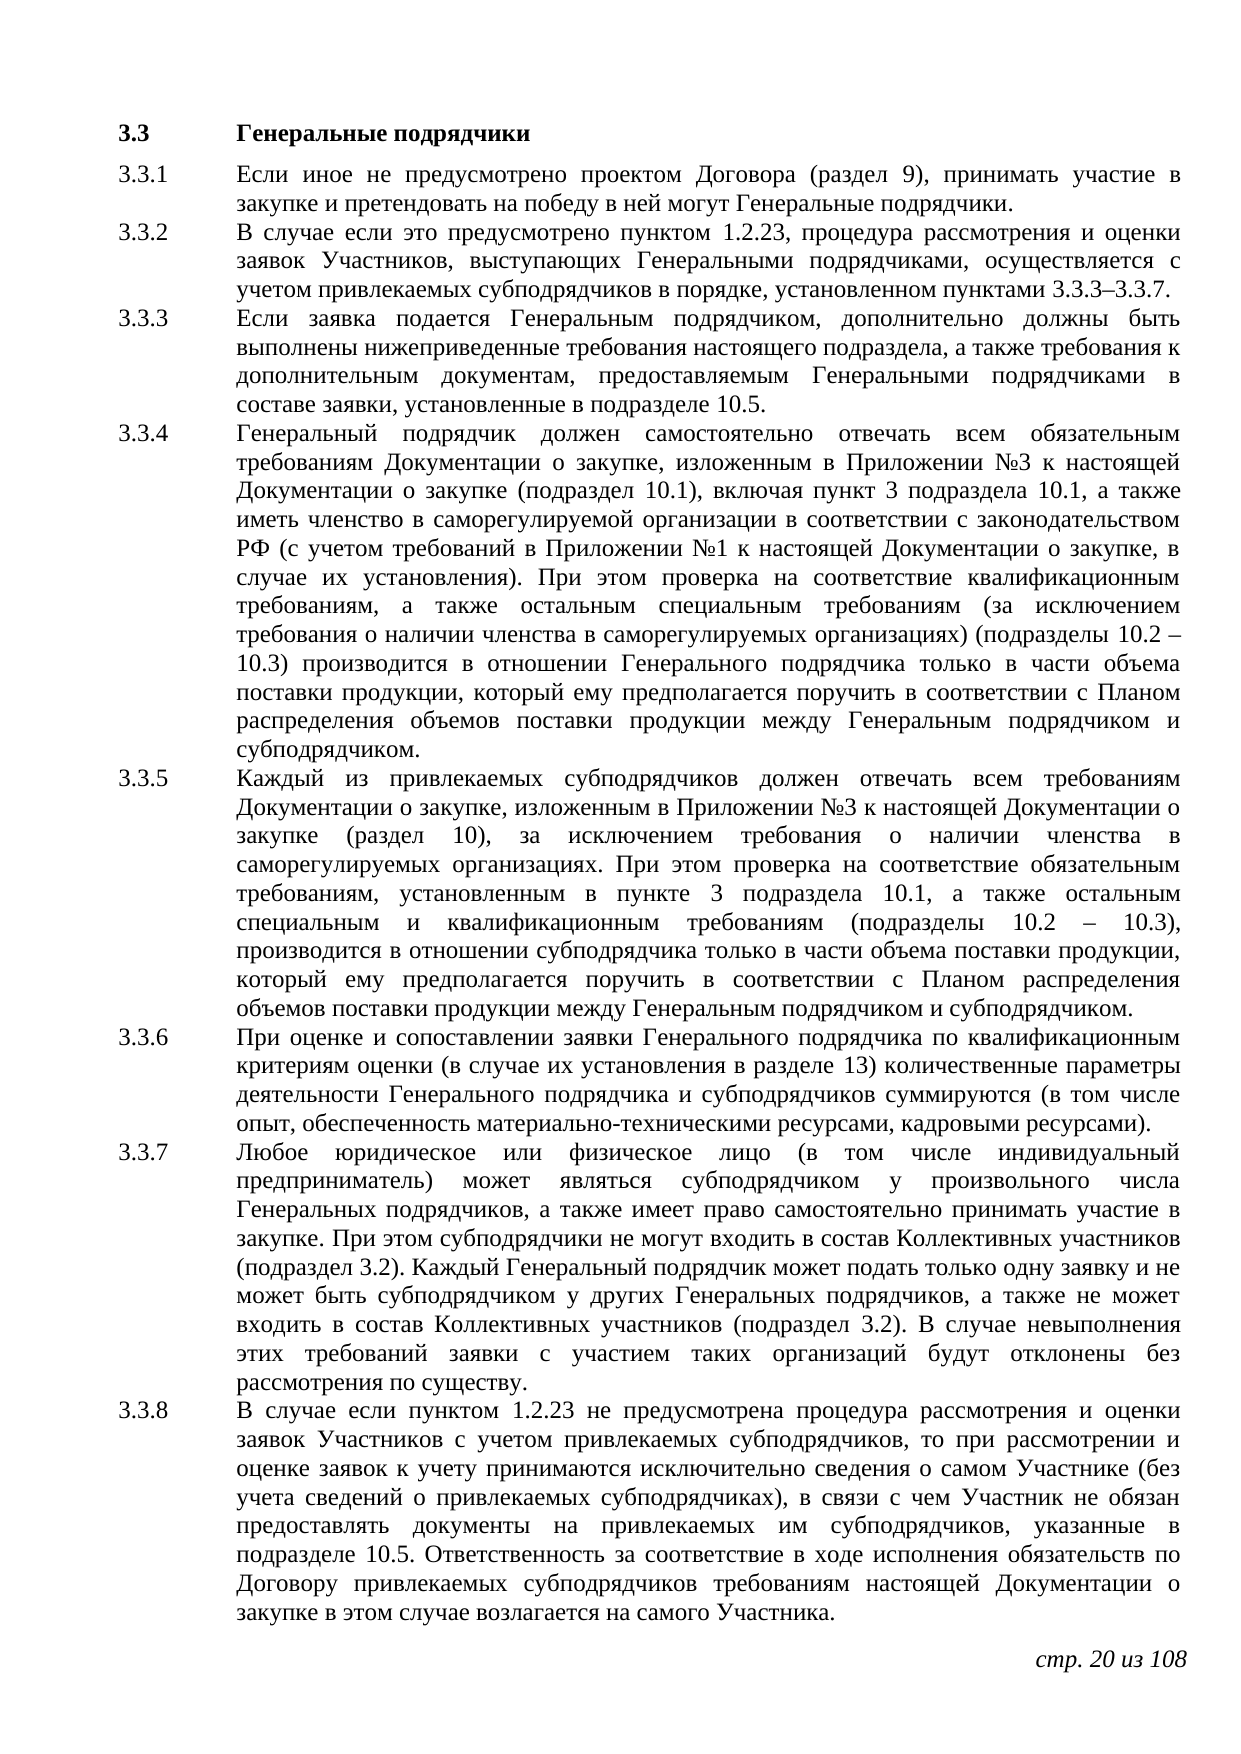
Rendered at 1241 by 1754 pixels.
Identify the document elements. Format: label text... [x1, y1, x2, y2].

text Генеральный подрядчик должен самостоятельно отвечать всем обязательным требованиям Документации о закупке, изложенным в Приложении №3 к настоящей Документации о закупке (подраздел 10.1), включая пункт 3 подраздела 10.1, а также иметь членство в саморегулируемой организации в соответствии с законодательством РФ (с учетом требований в Приложении №1 к настоящей Документации о закупке, в случае их установления). При этом проверка на соответствие квалификационным требованиям, а также остальным специальным требованиям (за исключением требования о наличии членства в саморегулируемых организациях) (подразделы 10.2 – 10.3) производится в отношении Генерального подрядчика только в части объема поставки продукции, который ему предполагается поручить в соответствии с Планом распределения объемов поставки продукции между Генеральным подрядчиком и субподрядчиком. [118, 418, 1181, 763]
text Если иное не предусмотрено проектом Договора (раздел 9), принимать участие в закупке и претендовать на победу в ней могут Генеральные подрядчики. [118, 159, 1181, 217]
text Каждый из привлекаемых субподрядчиков должен отвечать всем требованиям Документации о закупке, изложенным в Приложении №3 к настоящей Документации о закупке (раздел 10), за исключением требования о наличии членства в саморегулируемых организациях. При этом проверка на соответствие обязательным требованиям, установленным в пункте 3 подраздела 10.1, а также остальным специальным и квалификационным требованиям (подразделы 10.2 – 10.3), производится в отношении субподрядчика только в части объема поставки продукции, который ему предполагается поручить в соответствии с Планом распределения объемов поставки продукции между Генеральным подрядчиком и субподрядчиком. [118, 763, 1181, 1022]
text В случае если пунктом 1.2.23 не предусмотрена процедура рассмотрения и оценки заявок Участников с учетом привлекаемых субподрядчиков, то при рассмотрении и оценке заявок к учету принимаются исключительно сведения о самом Участнике (без учета сведений о привлекаемых субподрядчиках), в связи с чем Участник не обязан предоставлять документы на привлекаемых им субподрядчиков, указанные в подразделе 10.5. Ответственность за соответствие в ходе исполнения обязательств по Договору привлекаемых субподрядчиков требованиям настоящей Документации о закупке в этом случае возлагается на самого Участника. [118, 1396, 1181, 1626]
text В случае если это предусмотрено пунктом 1.2.23, процедура рассмотрения и оценки заявок Участников, выступающих Генеральными подрядчиками, осуществляется с учетом привлекаемых субподрядчиков в порядке, установленном пунктами 3.3.3–3.3.7. [118, 217, 1181, 303]
text Любое юридическое или физическое лицо (в том числе индивидуальный предприниматель) может являться субподрядчиком у произвольного числа Генеральных подрядчиков, а также имеет право самостоятельно принимать участие в закупке. При этом субподрядчики не могут входить в состав Коллективных участников (подраздел 3.2). Каждый Генеральный подрядчик может подать только одну заявку и не может быть субподрядчиком у других Генеральных подрядчиков, а также не может входить в состав Коллективных участников (подраздел 3.2). В случае невыполнения этих требований заявки с участием таких организаций будут отклонены без рассмотрения по существу. [118, 1137, 1181, 1396]
text Если заявка подается Генеральным подрядчиком, дополнительно должны быть выполнены нижеприведенные требования настоящего подраздела, а также требования к дополнительным документам, предоставляемым Генеральными подрядчиками в составе заявки, установленные в подразделе 10.5. [118, 303, 1181, 418]
subtitle Генеральные подрядчики [118, 118, 1181, 147]
text При оценке и сопоставлении заявки Генерального подрядчика по квалификационным критериям оценки (в случае их установления в разделе 13) количественные параметры деятельности Генерального подрядчика и субподрядчиков суммируются (в том числе опыт, обеспеченность материально-техническими ресурсами, кадровыми ресурсами). [118, 1022, 1181, 1137]
